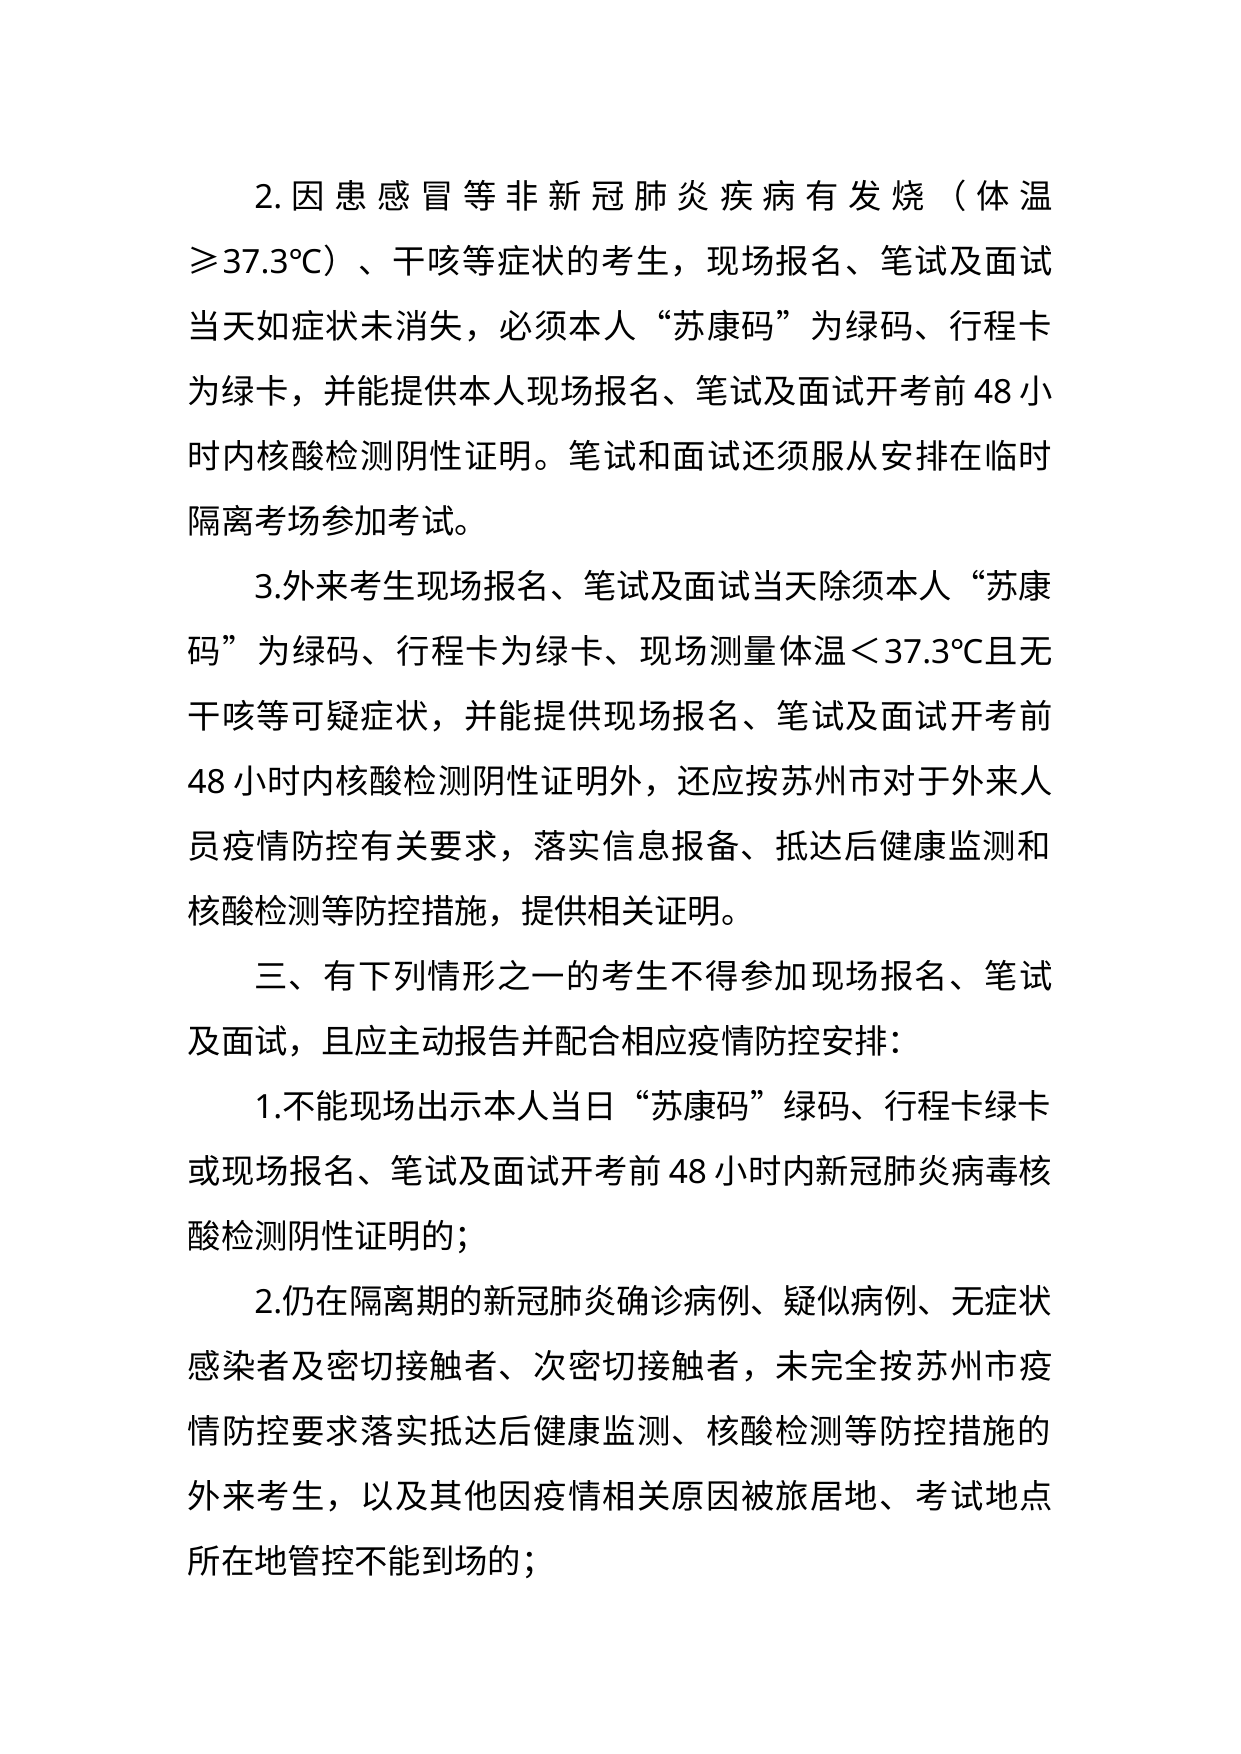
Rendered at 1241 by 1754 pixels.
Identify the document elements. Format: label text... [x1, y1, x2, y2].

text 三、有下列情形之一的考生不得参加现场报名、笔试及面试，且应主动报告并配合相应疫情防控安排： [187, 942, 1053, 1072]
text 2.仍在隔离期的新冠肺炎确诊病例、疑似病例、无症状感染者及密切接触者、次密切接触者，未完全按苏州市疫情防控要求落实抵达后健康监测、核酸检测等防控措施的外来考生，以及其他因疫情相关原因被旅居地、考试地点所在地管控不能到场的； [187, 1267, 1053, 1592]
text 3.外来考生现场报名、笔试及面试当天除须本人“苏康码”为绿码、行程卡为绿卡、现场测量体温＜37.3℃且无干咳等可疑症状，并能提供现场报名、笔试及面试开考前48小时内核酸检测阴性证明外，还应按苏州市对于外来人员疫情防控有关要求，落实信息报备、抵达后健康监测和核酸检测等防控措施，提供相关证明。 [187, 552, 1053, 942]
text 1.不能现场出示本人当日“苏康码”绿码、行程卡绿卡或现场报名、笔试及面试开考前48小时内新冠肺炎病毒核酸检测阴性证明的； [187, 1072, 1053, 1267]
text 2.因患感冒等非新冠肺炎疾病有发烧（体温≥37.3℃）、干咳等症状的考生，现场报名、笔试及面试当天如症状未消失，必须本人“苏康码”为绿码、行程卡为绿卡，并能提供本人现场报名、笔试及面试开考前48小时内核酸检测阴性证明。笔试和面试还须服从安排在临时隔离考场参加考试。 [187, 162, 1053, 552]
